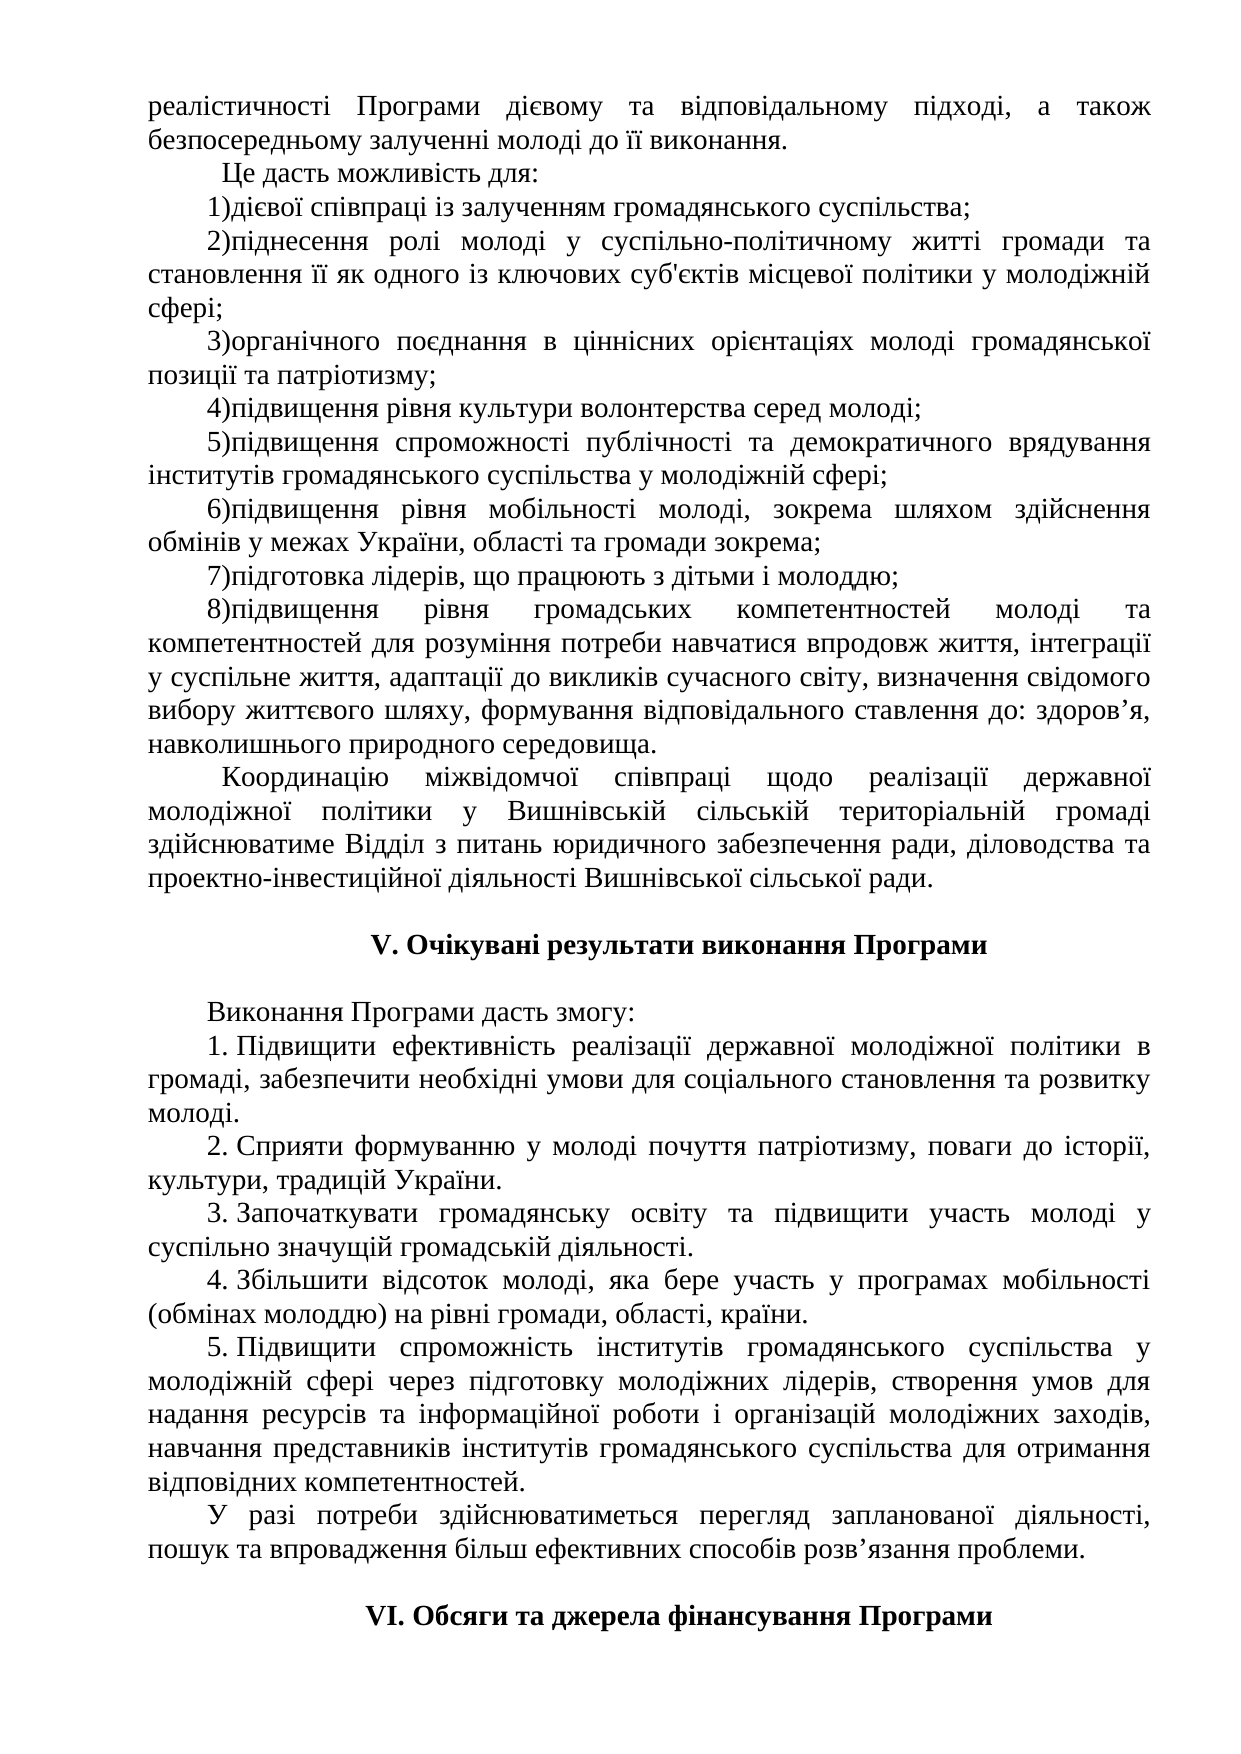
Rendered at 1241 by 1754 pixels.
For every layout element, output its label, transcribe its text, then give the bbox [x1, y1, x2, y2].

list підвищення рівня культури волонтерства серед молоді; [148, 390, 1152, 424]
list підготовка лідерів, що працюють з дітьми і молоддю; [148, 558, 1152, 592]
list органічного поєднання в ціннісних орієнтаціях молоді громадянської позиції та патріотизму; [148, 323, 1152, 390]
list піднесення ролі молоді у суспільно-політичному житті громади та становлення її як одного із ключових суб'єктів місцевої політики у молодіжній сфері; [148, 223, 1152, 323]
text Виконання Програми дасть змогу: [148, 994, 1152, 1028]
list дієвої співпраці із залученням громадянського суспільства; [148, 189, 1152, 223]
list Збільшити відсоток молоді, яка бере участь у програмах мобільності (обмінах молоддю) на рівні громади, області, країни. [148, 1262, 1152, 1329]
list підвищення спроможності публічності та демократичного врядування інститутів громадянського суспільства у молодіжній сфері; [148, 424, 1152, 491]
list підвищення рівня громадських компетентностей молоді та компетентностей для розуміння потреби навчатися впродовж життя, інтеграції у суспільне життя, адаптації до викликів сучасного світу, визначення свідомого вибору життєвого шляху, формування відповідального ставлення до: здоров’я, навколишнього природного середовища. [148, 592, 1152, 759]
text Координацію міжвідомчої співпраці щодо реалізації державної молодіжної політики у Вишнівській сільській територіальній громаді здійснюватиме Відділ з питань юридичного забезпечення ради, діловодства та проектно-інвестиційної діяльності Вишнівської сільської ради. [148, 759, 1152, 893]
list Підвищити ефективність реалізації державної молодіжної політики в громаді, забезпечити необхідні умови для соціального становлення та розвитку молоді. [148, 1028, 1152, 1128]
list Започаткувати громадянську освіту та підвищити участь молоді у суспільно значущій громадській діяльності. [148, 1195, 1152, 1262]
text V. Очікувані результати виконання Програми [148, 927, 1152, 961]
text VI. Обсяги та джерела фінансування Програми [148, 1598, 1152, 1631]
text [148, 88, 1152, 156]
list Підвищити спроможність інститутів громадянського суспільства у молодіжній сфері через підготовку молодіжних лідерів, створення умов для надання ресурсів та інформаційної роботи і організацій молодіжних заходів, навчання представників інститутів громадянського суспільства для отримання відповідних компетентностей. [148, 1329, 1152, 1497]
list Сприяти формуванню у молоді почуття патріотизму, поваги до історії, культури, традицій України. [148, 1128, 1152, 1195]
text Це дасть можливість для: [148, 156, 1152, 189]
text У разі потреби здійснюватиметься перегляд запланованої діяльності, пошук та впровадження більш ефективних способів розв’язання проблеми. [148, 1497, 1152, 1564]
list підвищення рівня мобільності молоді, зокрема шляхом здійснення обмінів у межах України, області та громади зокрема; [148, 491, 1152, 558]
